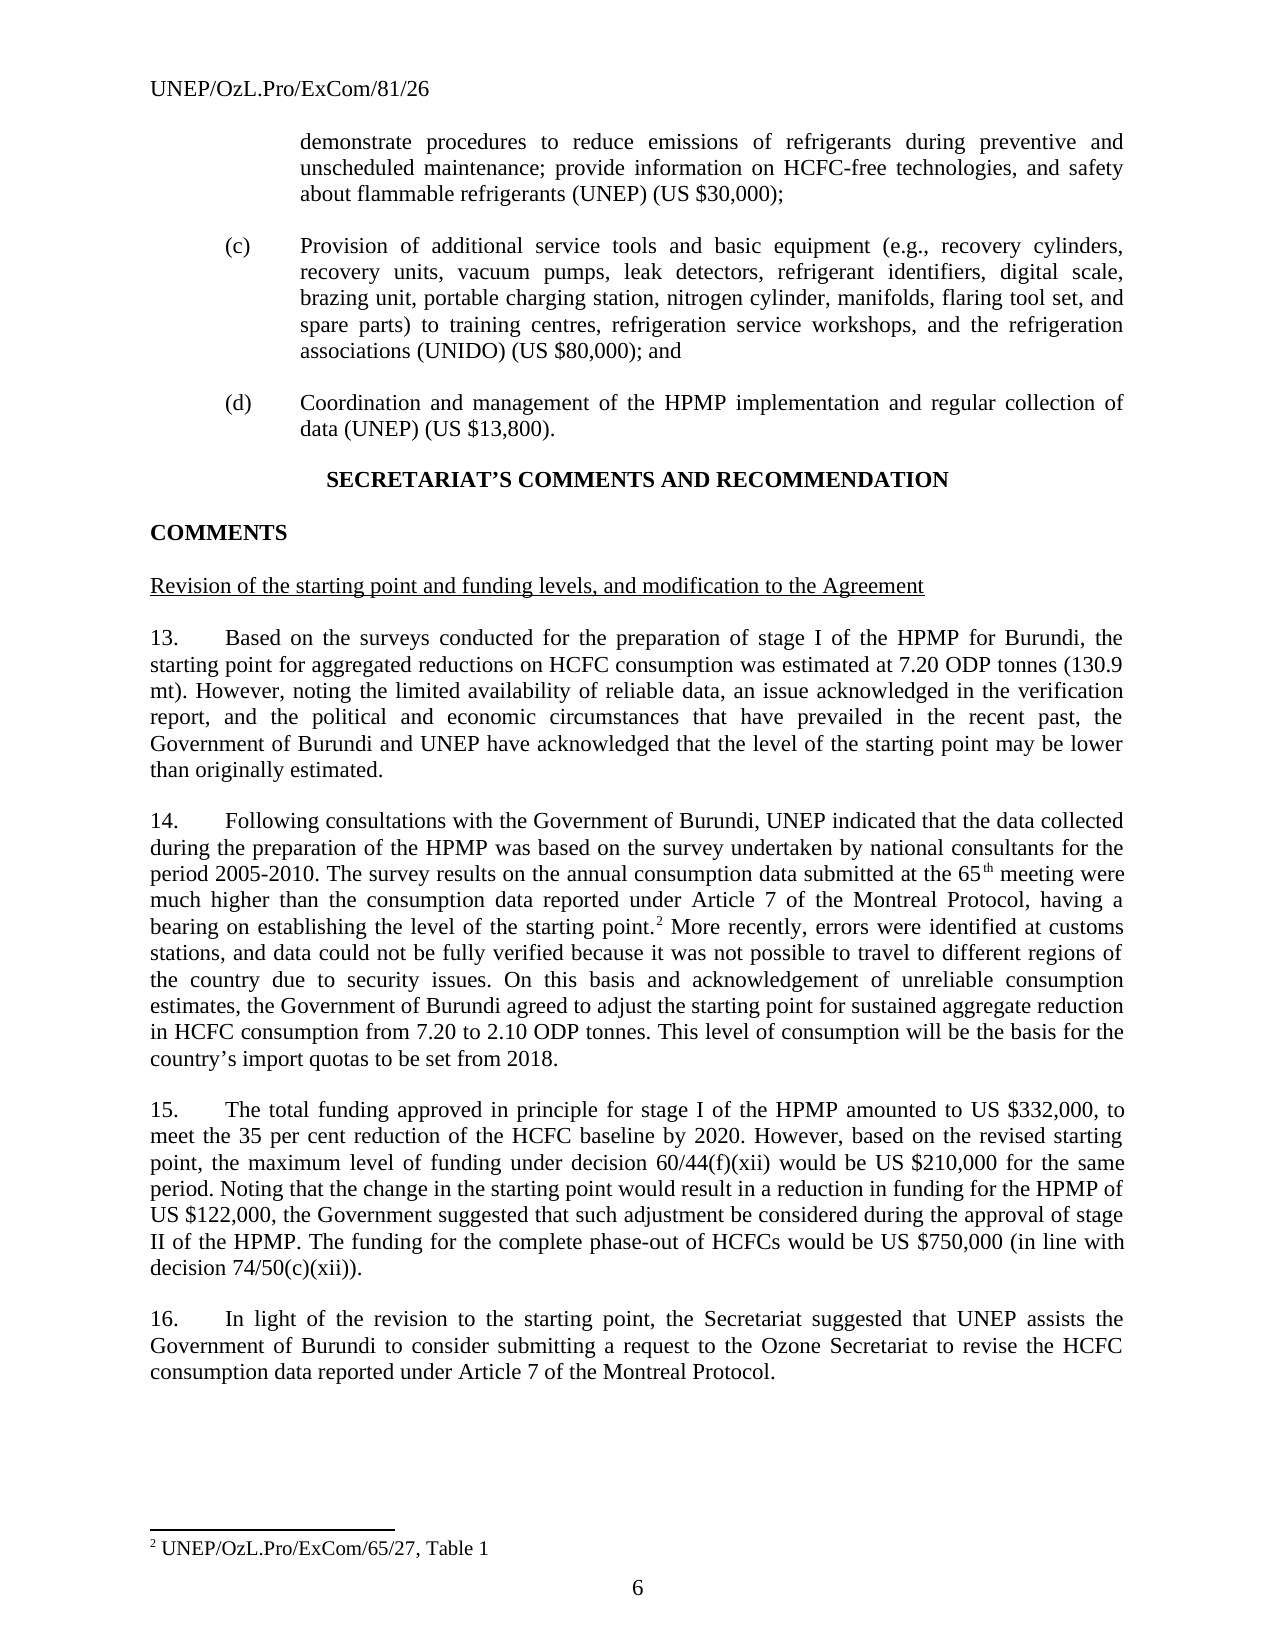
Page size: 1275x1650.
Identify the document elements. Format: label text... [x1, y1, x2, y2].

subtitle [225, 128, 1125, 207]
text COMMENTS [150, 519, 1125, 545]
subtitle Following consultations with the Government of Burundi, UNEP indicated that the data collected during the preparation of the HPMP was based on the survey undertaken by national consultants for the period 2005-2010. The survey results on the annual consumption data submitted at the 65th meeting were much higher than the consumption data reported under Article 7 of the Montreal Protocol, having a bearing on establishing the level of the starting point. More recently, errors were identified at customs stations, and data could not be fully verified because it was not possible to travel to different regions of the country due to security issues. On this basis and acknowledgement of unreliable consumption estimates, the Government of Burundi agreed to adjust the starting point for sustained aggregate reduction in HCFC consumption from 7.20 to 2.10 ODP tonnes. This level of consumption will be the basis for the country’s import quotas to be set from 2018. [150, 807, 1125, 1071]
subtitle Provision of additional service tools and basic equipment (e.g., recovery cylinders, recovery units, vacuum pumps, leak detectors, refrigerant identifiers, digital scale, brazing unit, portable charging station, nitrogen cylinder, manifolds, flaring tool set, and spare parts) to training centres, refrigeration service workshops, and the refrigeration associations (UNIDO) (US $80,000); and [225, 232, 1125, 363]
text SECRETARIAT’S COMMENTS AND RECOMMENDATION [150, 466, 1125, 493]
subtitle Coordination and management of the HPMP implementation and regular collection of data (UNEP) (US $13,800). [225, 388, 1125, 441]
subtitle In light of the revision to the starting point, the Secretariat suggested that UNEP assists the Government of Burundi to consider submitting a request to the Ozone Secretariat to revise the HCFC consumption data reported under Article 7 of the Montreal Protocol. [150, 1306, 1125, 1384]
text Revision of the starting point and funding levels, and modification to the Agreement [150, 572, 1125, 598]
subtitle The total funding approved in principle for stage I of the HPMP amounted to US $332,000, to meet the 35 per cent reduction of the HCFC baseline by 2020. However, based on the revised starting point, the maximum level of funding under decision 60/44(f)(xii) would be US $210,000 for the same period. Noting that the change in the starting point would result in a reduction in funding for the HPMP of US $122,000, the Government suggested that such adjustment be considered during the approval of stage II of the HPMP. The funding for the complete phase-out of HCFCs would be US $750,000 (in line with decision 74/50(c)(xii)). [150, 1096, 1125, 1281]
subtitle Based on the surveys conducted for the preparation of stage I of the HPMP for Burundi, the starting point for aggregated reductions on HCFC consumption was estimated at 7.20 ODP tonnes (130.9 mt). However, noting the limited availability of reliable data, an issue acknowledged in the verification report, and the political and economic circumstances that have prevailed in the recent past, the Government of Burundi and UNEP have acknowledged that the level of the starting point may be lower than originally estimated. [150, 624, 1125, 782]
